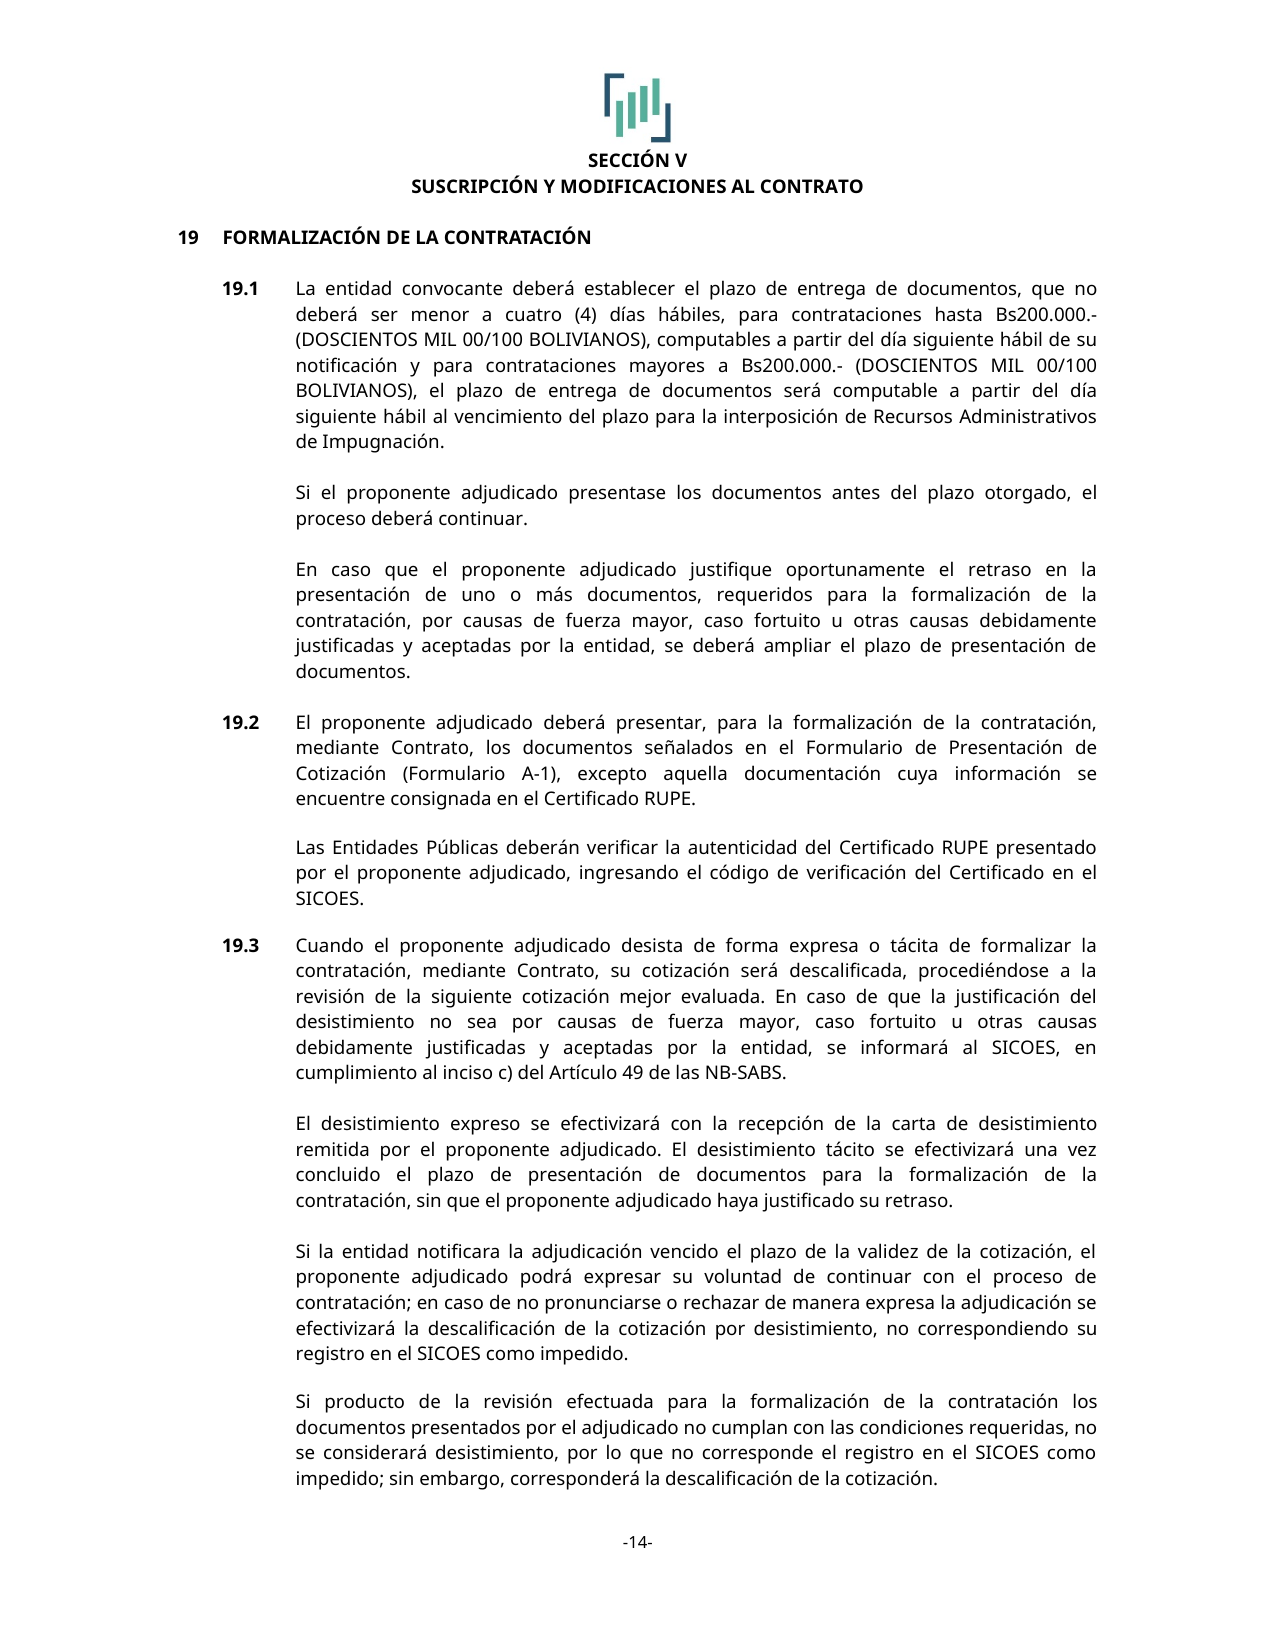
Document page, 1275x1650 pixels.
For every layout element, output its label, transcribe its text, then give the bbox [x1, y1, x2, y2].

list La entidad convocante deberá establecer el plazo de entrega de documentos, que no deberá ser menor a cuatro (4) días hábiles, para contrataciones hasta Bs200.000.- (DOSCIENTOS MIL 00/100 BOLIVIANOS), computables a partir del día siguiente hábil de su notificación y para contrataciones mayores a Bs200.000.- (DOSCIENTOS MIL 00/100 BOLIVIANOS), el plazo de entrega de documentos será computable a partir del día siguiente hábil al vencimiento del plazo para la interposición de Recursos Administrativos de Impugnación. [222, 275, 1098, 454]
list Si producto de la revisión efectuada para la formalización de la contratación los documentos presentados por el adjudicado no cumplan con las condiciones requeridas, no se considerará desistimiento, por lo que no corresponde el registro en el SICOES como impedido; sin embargo, corresponderá la descalificación de la cotización. [295, 1389, 1098, 1491]
list El proponente adjudicado deberá presentar, para la formalización de la contratación, mediante Contrato, los documentos señalados en el Formulario de Presentación de Cotización (Formulario A-1), excepto aquella documentación cuya información se encuentre consignada en el Certificado RUPE. [222, 709, 1098, 811]
text SUSCRIPCIÓN Y MODIFICACIONES AL CONTRATO [177, 173, 1098, 199]
list Las Entidades Públicas deberán verificar la autenticidad del Certificado RUPE presentado por el proponente adjudicado, ingresando el código de verificación del Certificado en el SICOES. [295, 834, 1098, 911]
list Cuando el proponente adjudicado desista de forma expresa o tácita de formalizar la contratación, mediante Contrato, su cotización será descalificada, procediéndose a la revisión de la siguiente cotización mejor evaluada. En caso de que la justificación del desistimiento no sea por causas de fuerza mayor, caso fortuito u otras causas debidamente justificadas y aceptadas por la entidad, se informará al SICOES, en cumplimiento al inciso c) del Artículo 49 de las NB-SABS. [222, 932, 1098, 1085]
picture [598, 67, 677, 148]
title FORMALIZACIÓN DE LA CONTRATACIÓN [177, 224, 1098, 250]
list En caso que el proponente adjudicado justifique oportunamente el retraso en la presentación de uno o más documentos, requeridos para la formalización de la contratación, por causas de fuerza mayor, caso fortuito u otras causas debidamente justificadas y aceptadas por la entidad, se deberá ampliar el plazo de presentación de documentos. [295, 556, 1098, 684]
list El desistimiento expreso se efectivizará con la recepción de la carta de desistimiento remitida por el proponente adjudicado. El desistimiento tácito se efectivizará una vez concluido el plazo de presentación de documentos para la formalización de la contratación, sin que el proponente adjudicado haya justificado su retraso. [295, 1111, 1098, 1213]
list Si la entidad notificara la adjudicación vencido el plazo de la validez de la cotización, el proponente adjudicado podrá expresar su voluntad de continuar con el proceso de contratación; en caso de no pronunciarse o rechazar de manera expresa la adjudicación se efectivizará la descalificación de la cotización por desistimiento, no correspondiendo su registro en el SICOES como impedido. [295, 1238, 1098, 1366]
list Si el proponente adjudicado presentase los documentos antes del plazo otorgado, el proceso deberá continuar. [295, 479, 1098, 531]
text SECCIÓN V [177, 148, 1098, 173]
